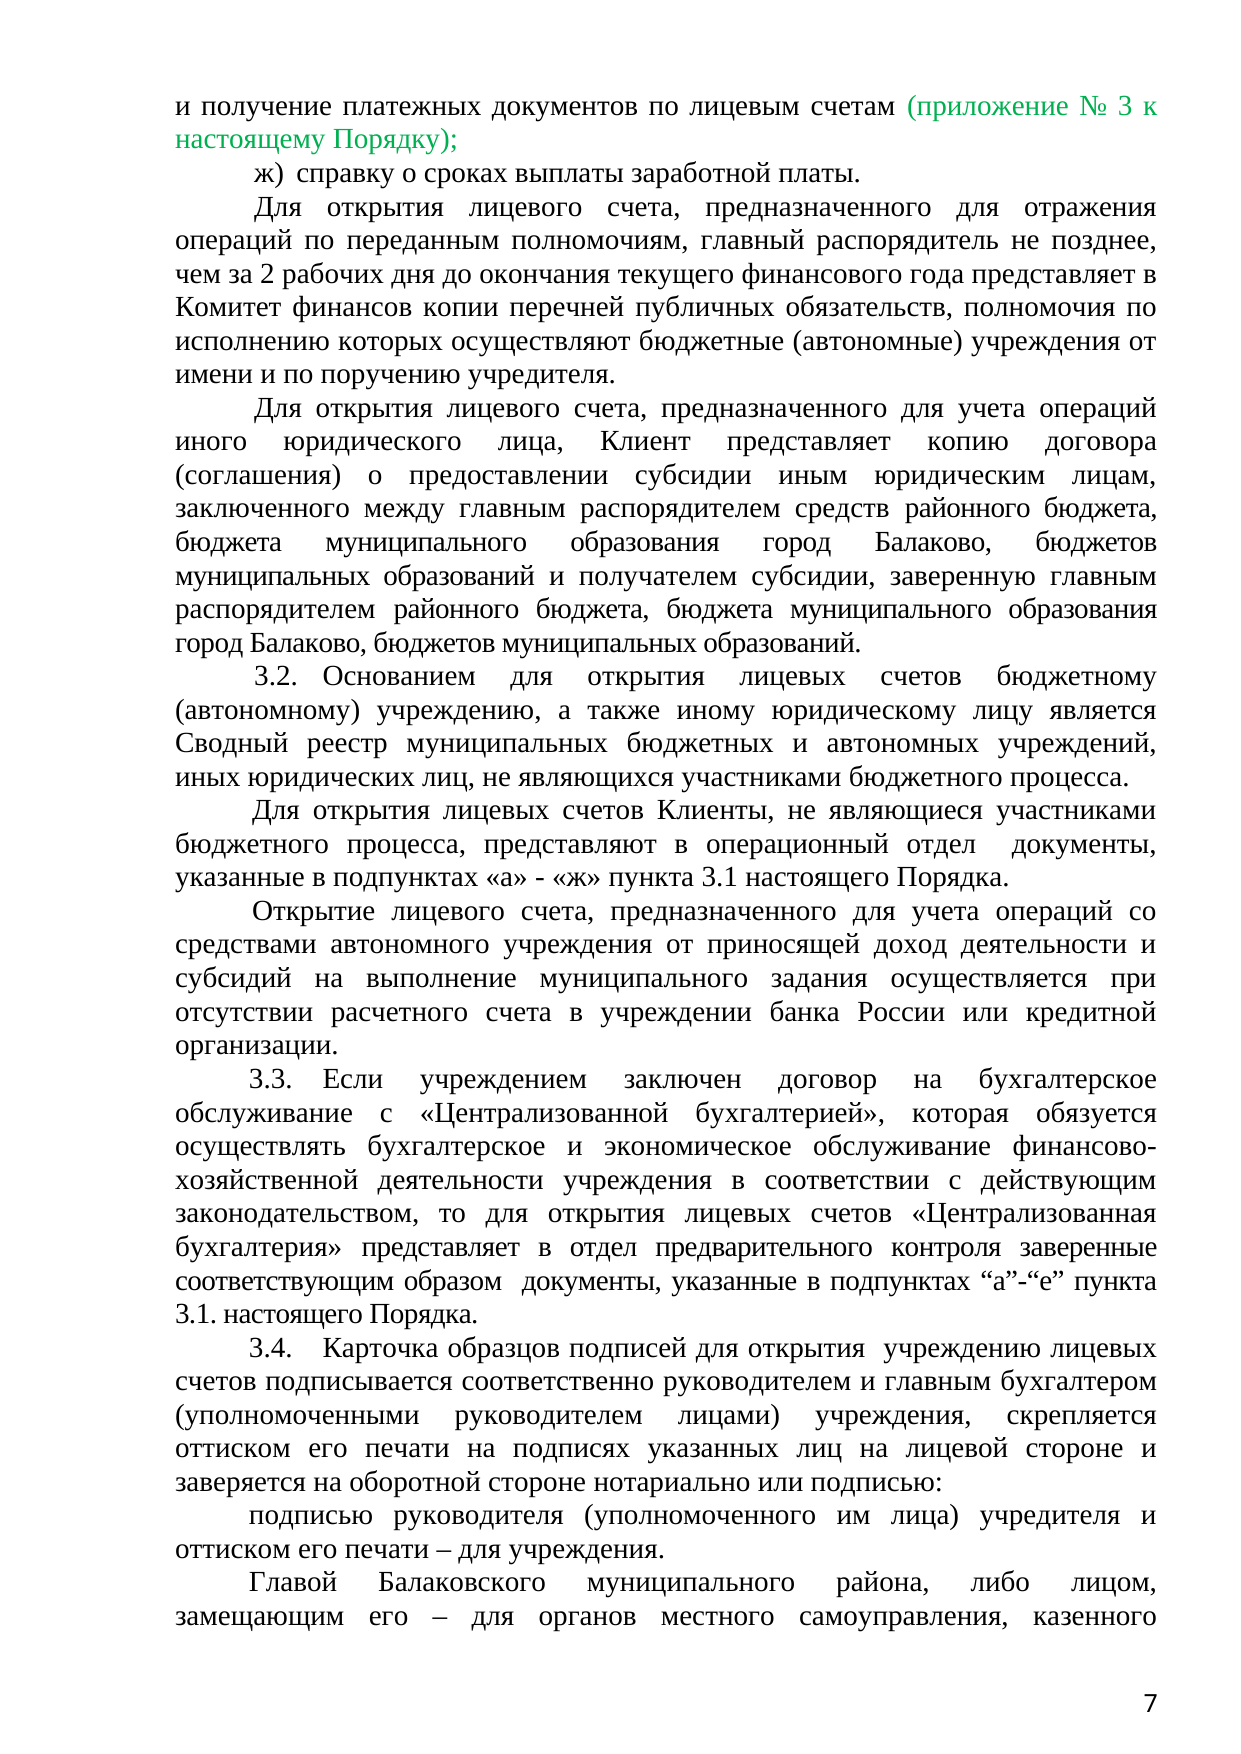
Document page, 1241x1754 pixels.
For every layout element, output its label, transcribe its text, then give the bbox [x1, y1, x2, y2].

list Основанием для открытия лицевых счетов бюджетному (автономному) учреждению, а также иному юридическому лицу является Сводный реестр муниципальных бюджетных и автономных учреждений, иных юридических лиц, не являющихся участниками бюджетного процесса. [175, 659, 1157, 793]
text ж) справку о сроках выплаты заработной платы. [175, 156, 1157, 189]
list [175, 1564, 1157, 1632]
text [175, 89, 1157, 156]
list Карточка образцов подписей для открытия учреждению лицевых счетов подписывается соответственно руководителем и главным бухгалтером (уполномоченными руководителем лицами) учреждения, скрепляется оттиском его печати на подписях указанных лиц на лицевой стороне и заверяется на оборотной стороне нотариально или подписью: [175, 1330, 1157, 1497]
text Для открытия лицевых счетов Клиенты, не являющиеся участниками бюджетного процесса, представляют в операционный отдел документы, указанные в подпунктах «а» - «ж» пункта 3.1 настоящего Порядка. [175, 793, 1157, 894]
list Если учреждением заключен договор на бухгалтерское обслуживание с «Централизованной бухгалтерией», которая обязуется осуществлять бухгалтерское и экономическое обслуживание финансово-хозяйственной деятельности учреждения в соответствии с действующим законодательством, то для открытия лицевых счетов «Централизованная бухгалтерия» представляет в отдел предварительного контроля заверенные соответствующим образом документы, указанные в подпунктах “а”-“е” пункта 3.1. настоящего Порядка. [175, 1061, 1157, 1330]
list подписью руководителя (уполномоченного им лица) учредителя и оттиском его печати – для учреждения. [175, 1497, 1157, 1564]
text Открытие лицевого счета, предназначенного для учета операций со средствами автономного учреждения от приносящей доход деятельности и субсидий на выполнение муниципального задания осуществляется при отсутствии расчетного счета в учреждении банка России или кредитной организации. [175, 894, 1157, 1061]
text Для открытия лицевого счета, предназначенного для отражения операций по переданным полномочиям, главный распорядитель не позднее, чем за 2 рабочих дня до окончания текущего финансового года представляет в Комитет финансов копии перечней публичных обязательств, полномочия по исполнению которых осуществляют бюджетные (автономные) учреждения от имени и по поручению учредителя. [175, 189, 1157, 391]
text Для открытия лицевого счета, предназначенного для учета операций иного юридического лица, Клиент представляет копию договора (соглашения) о предоставлении субсидии иным юридическим лицам, заключенного между главным распорядителем средств районного бюджета, бюджета муниципального образования город Балаково, бюджетов муниципальных образований и получателем субсидии, заверенную главным распорядителем районного бюджета, бюджета муниципального образования город Балаково, бюджетов муниципальных образований. [175, 391, 1157, 659]
